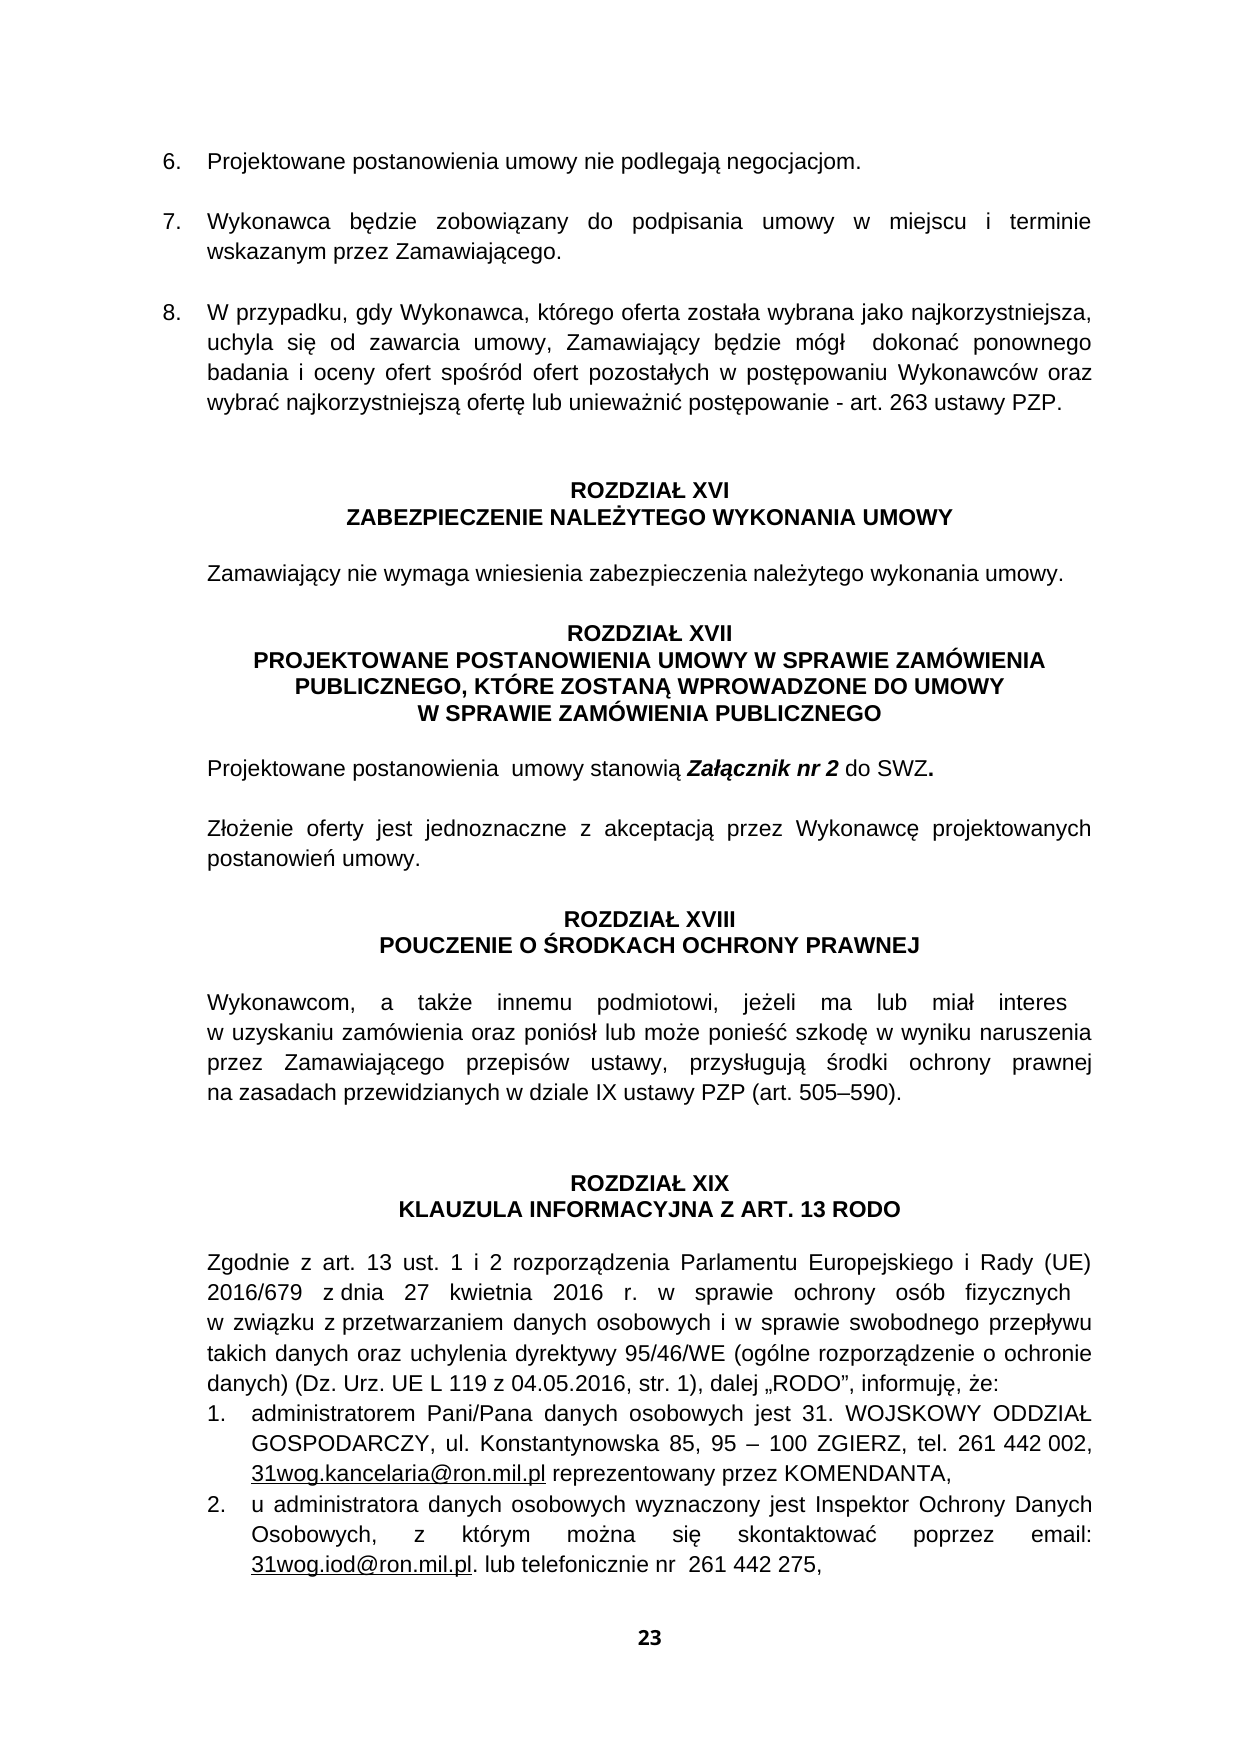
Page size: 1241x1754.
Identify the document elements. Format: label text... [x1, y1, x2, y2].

subtitle ROZDZIAŁ XVIII [207, 906, 1092, 932]
subtitle POUCZENIE O ŚRODKACH OCHRONY PRAWNEJ [207, 932, 1092, 958]
text Złożenie oferty jest jednoznaczne z akceptacją przez Wykonawcę projektowanych postanowień umowy. [207, 815, 1092, 872]
list W przypadku, gdy Wykonawca, którego oferta została wybrana jako najkorzystniejsza, uchyla się od zawarcia umowy, Zamawiający będzie mógł dokonać ponownego badania i oceny ofert spośród ofert pozostałych w postępowaniu Wykonawców oraz wybrać najkorzystniejszą ofertę lub unieważnić postępowanie - art. 263 ustawy PZP. [162, 299, 1092, 416]
subtitle ROZDZIAŁ XVII [207, 620, 1092, 647]
subtitle ROZDZIAŁ XIX [207, 1170, 1092, 1196]
subtitle ZABEZPIECZENIE NALEŻYTEGO WYKONANIA UMOWY [207, 503, 1092, 530]
list Projektowane postanowienia umowy nie podlegają negocjacjom. [162, 148, 1092, 174]
subtitle ROZDZIAŁ XVI [207, 477, 1092, 503]
subtitle PROJEKTOWANE POSTANOWIENIA UMOWY W SPRAWIE ZAMÓWIENIA PUBLICZNEGO, KTÓRE ZOSTANĄ WPROWADZONE DO UMOWY W SPRAWIE ZAMÓWIENIA PUBLICZNEGO [207, 647, 1092, 726]
text Zamawiający nie wymaga wniesienia zabezpieczenia należytego wykonania umowy. [207, 560, 1092, 586]
text Zgodnie z art. 13 ust. 1 i 2 rozporządzenia Parlamentu Europejskiego i Rady (UE) 2016/679 z dnia 27 kwietnia 2016 r. w sprawie ochrony osób fizycznych w związku z przetwarzaniem danych osobowych i w sprawie swobodnego przepływu takich danych oraz uchylenia dyrektywy 95/46/WE (ogólne rozporządzenie o ochronie danych) (Dz. Urz. UE L 119 z 04.05.2016, str. 1), dalej „RODO”, informuję, że: [207, 1249, 1092, 1396]
list u administratora danych osobowych wyznaczony jest Inspektor Ochrony Danych Osobowych, z którym można się skontaktować poprzez email: 31wog.iod@ron.mil.pl. lub telefonicznie nr 261 442 275, [207, 1491, 1092, 1577]
text Wykonawcom, a także innemu podmiotowi, jeżeli ma lub miał interes w uzyskaniu zamówienia oraz poniósł lub może ponieść szkodę w wyniku naruszenia przez Zamawiającego przepisów ustawy, przysługują środki ochrony prawnej na zasadach przewidzianych w dziale IX ustawy PZP (art. 505–590). [207, 988, 1092, 1106]
text Projektowane postanowienia umowy stanowią Załącznik nr 2 do SWZ. [207, 754, 1092, 781]
list Wykonawca będzie zobowiązany do podpisania umowy w miejscu i terminie wskazanym przez Zamawiającego. [162, 208, 1092, 265]
subtitle KLAUZULA INFORMACYJNA Z ART. 13 RODO [207, 1196, 1092, 1222]
list administratorem Pani/Pana danych osobowych jest 31. WOJSKOWY ODDZIAŁ GOSPODARCZY, ul. Konstantynowska 85, 95 – 100 ZGIERZ, tel. 261 442 002, 31wog.kancelaria@ron.mil.pl reprezentowany przez KOMENDANTA, [207, 1400, 1092, 1487]
